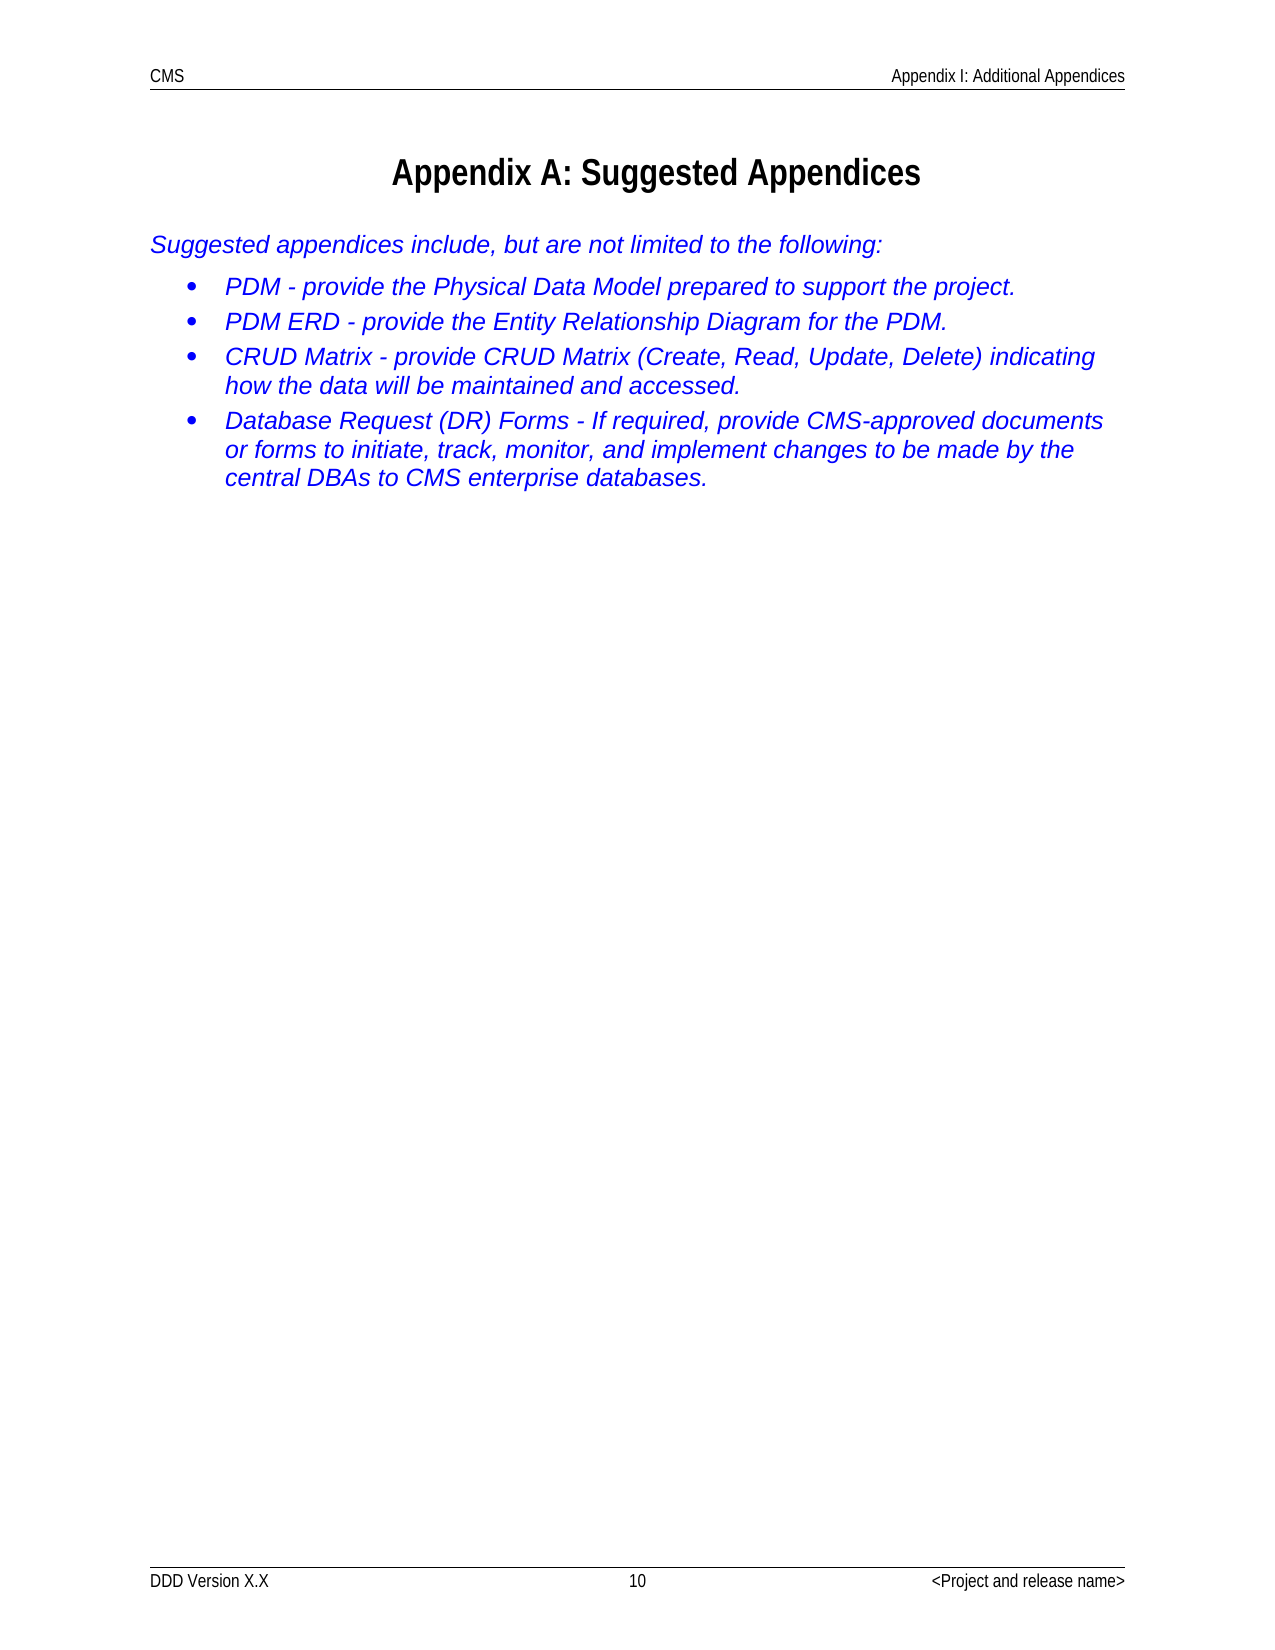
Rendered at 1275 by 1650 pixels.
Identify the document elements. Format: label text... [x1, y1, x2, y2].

text CRUD Matrix - provide CRUD Matrix (Create, Read, Update, Delete) indicating how the data will be maintained and accessed. [187, 342, 1125, 399]
subtitle Appendix A: Suggested Appendices [187, 150, 1125, 193]
text Suggested appendices include, but are not limited to the following: [150, 231, 1125, 259]
text PDM - provide the Physical Data Model prepared to support the project. [187, 272, 1125, 301]
text PDM ERD - provide the Entity Relationship Diagram for the PDM. [187, 307, 1125, 336]
text Database Request (DR) Forms - If required, provide CMS-approved documents or forms to initiate, track, monitor, and implement changes to be made by the central DBAs to CMS enterprise databases. [187, 406, 1125, 492]
